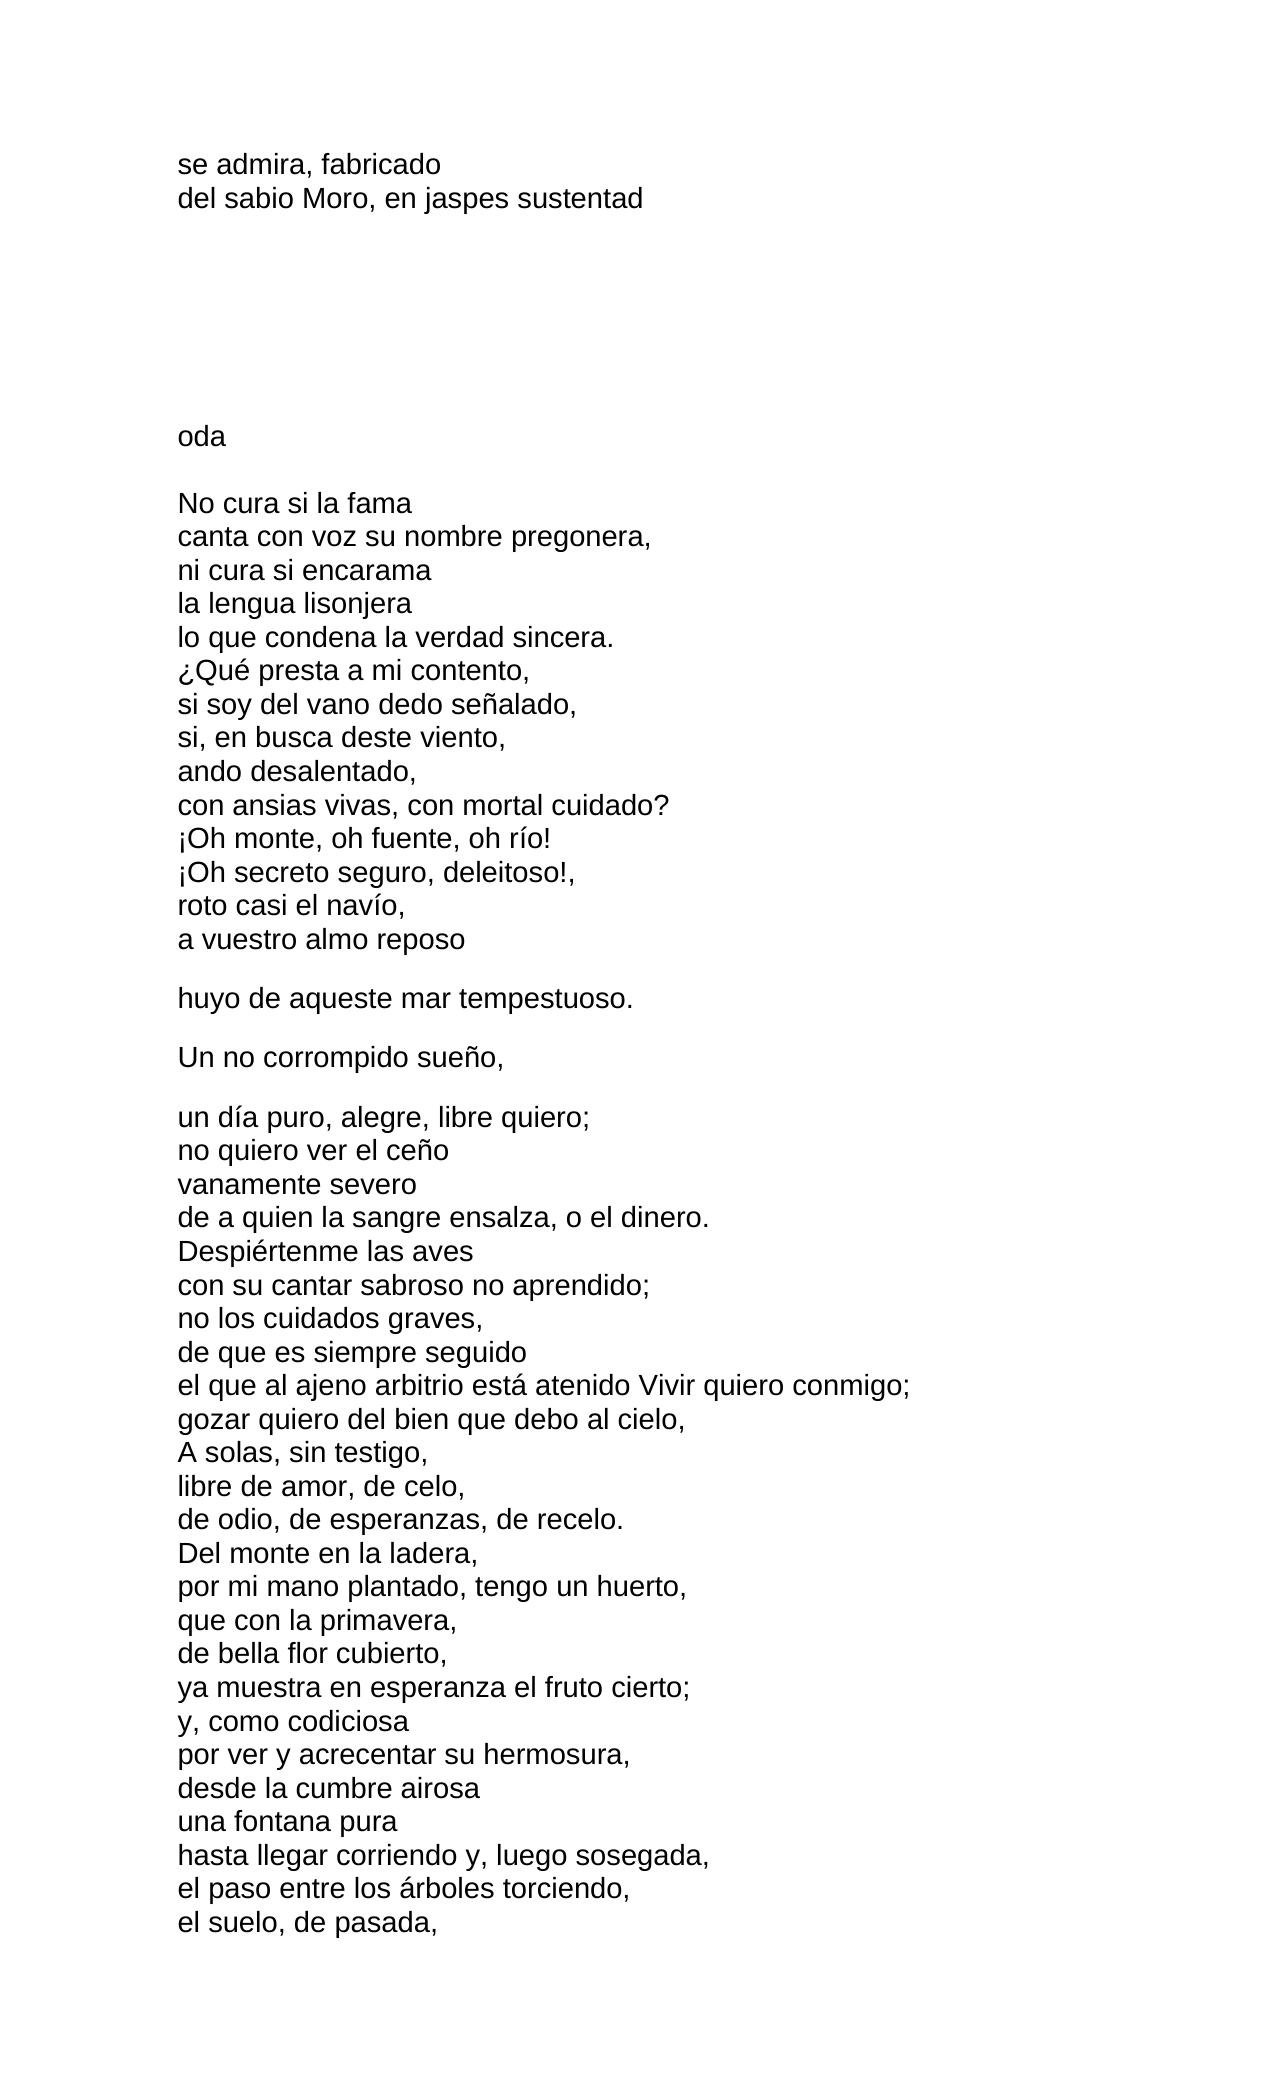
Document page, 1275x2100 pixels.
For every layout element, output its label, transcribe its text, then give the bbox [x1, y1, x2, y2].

text con ansias vivas, con mortal cuidado? [177, 788, 1098, 821]
text hasta llegar corriendo y, luego sosegada, [177, 1838, 1098, 1871]
text Despiértenme las aves [177, 1234, 1098, 1268]
text ¿Qué presta a mi contento, [177, 653, 1098, 687]
text canta con voz su nombre pregonera, [177, 519, 1098, 553]
text ya muestra en esperanza el fruto cierto; [177, 1670, 1098, 1704]
text Un no corrompido sueño, [177, 1041, 1098, 1074]
text No cura si la fama [177, 486, 1098, 519]
text ando desalentado, [177, 754, 1098, 788]
text A solas, sin testigo, [177, 1435, 1098, 1469]
text no los cuidados graves, [177, 1301, 1098, 1335]
text desde la cumbre airosa [177, 1771, 1098, 1804]
text del sabio Moro, en jaspes sustentad [177, 181, 1098, 215]
text el paso entre los árboles torciendo, [177, 1871, 1098, 1905]
text de a quien la sangre ensalza, o el dinero. [177, 1201, 1098, 1234]
text que con la primavera, [177, 1603, 1098, 1637]
text por mi mano plantado, tengo un huerto, [177, 1569, 1098, 1603]
text una fontana pura [177, 1804, 1098, 1838]
text no quiero ver el ceño [177, 1133, 1098, 1167]
text el suelo, de pasada, [177, 1905, 1098, 1938]
text libre de amor, de celo, [177, 1469, 1098, 1502]
text vanamente severo [177, 1167, 1098, 1201]
text se admira, fabricado [177, 148, 1098, 181]
text huyo de aqueste mar tempestuoso. [177, 981, 1098, 1015]
text ¡Oh secreto seguro, deleitoso!, [177, 855, 1098, 888]
text lo que condena la verdad sincera. [177, 620, 1098, 653]
text si soy del vano dedo señalado, [177, 687, 1098, 721]
text Del monte en la ladera, [177, 1536, 1098, 1569]
text un día puro, alegre, libre quiero; [177, 1100, 1098, 1133]
text con su cantar sabroso no aprendido; [177, 1268, 1098, 1301]
text de bella flor cubierto, [177, 1637, 1098, 1670]
text gozar quiero del bien que debo al cielo, [177, 1402, 1098, 1435]
text ni cura si encarama [177, 553, 1098, 586]
text de que es siempre seguido [177, 1335, 1098, 1368]
text roto casi el navío, [177, 888, 1098, 922]
text si, en busca deste viento, [177, 721, 1098, 754]
text a vuestro almo reposo [177, 922, 1098, 955]
text la lengua lisonjera [177, 586, 1098, 620]
text el que al ajeno arbitrio está atenido Vivir quiero conmigo; [177, 1368, 1098, 1402]
text oda [177, 419, 1098, 452]
text y, como codiciosa [177, 1704, 1098, 1737]
text por ver y acrecentar su hermosura, [177, 1737, 1098, 1771]
text ¡Oh monte, oh fuente, oh río! [177, 821, 1098, 855]
text de odio, de esperanzas, de recelo. [177, 1502, 1098, 1536]
